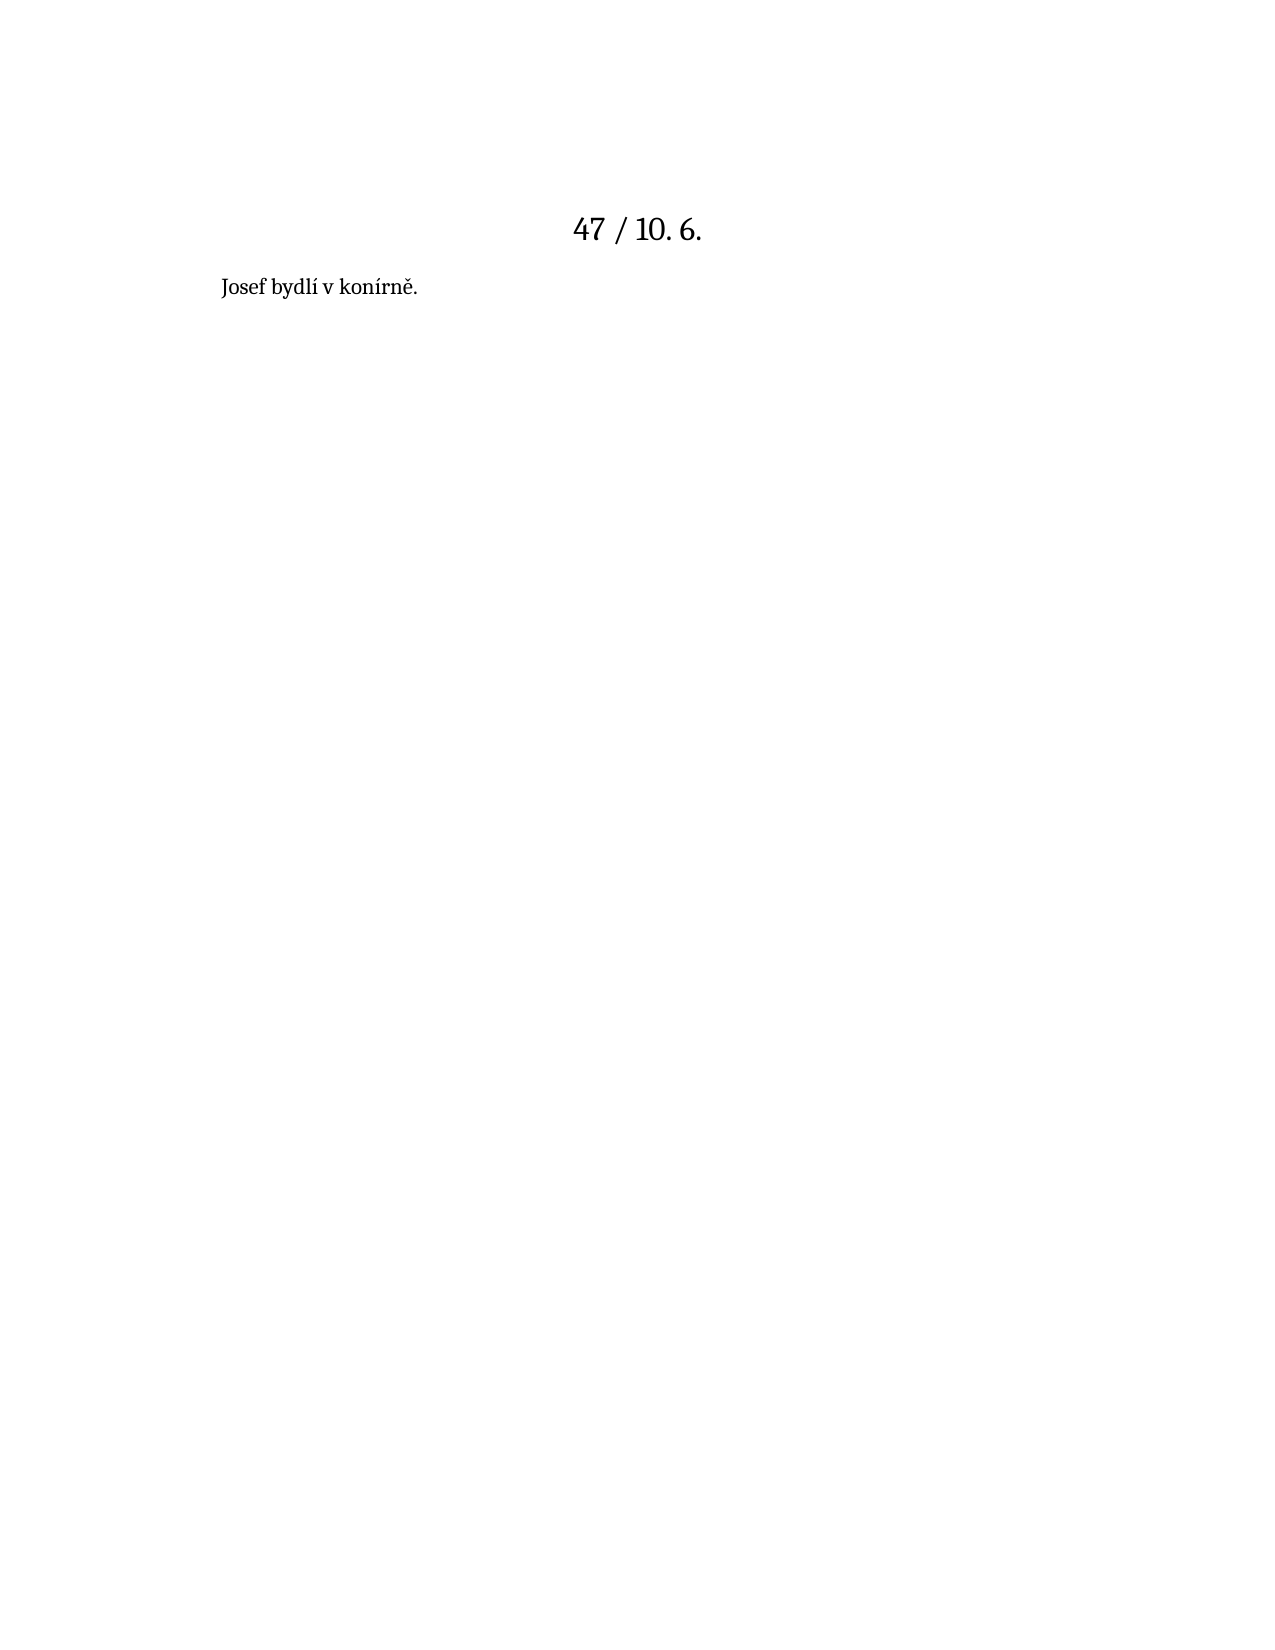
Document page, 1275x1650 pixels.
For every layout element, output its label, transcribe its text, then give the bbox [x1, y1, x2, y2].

text Josef bydlí v konírně. [148, 273, 1127, 300]
subtitle 47 / 10. 6. [148, 210, 1127, 248]
